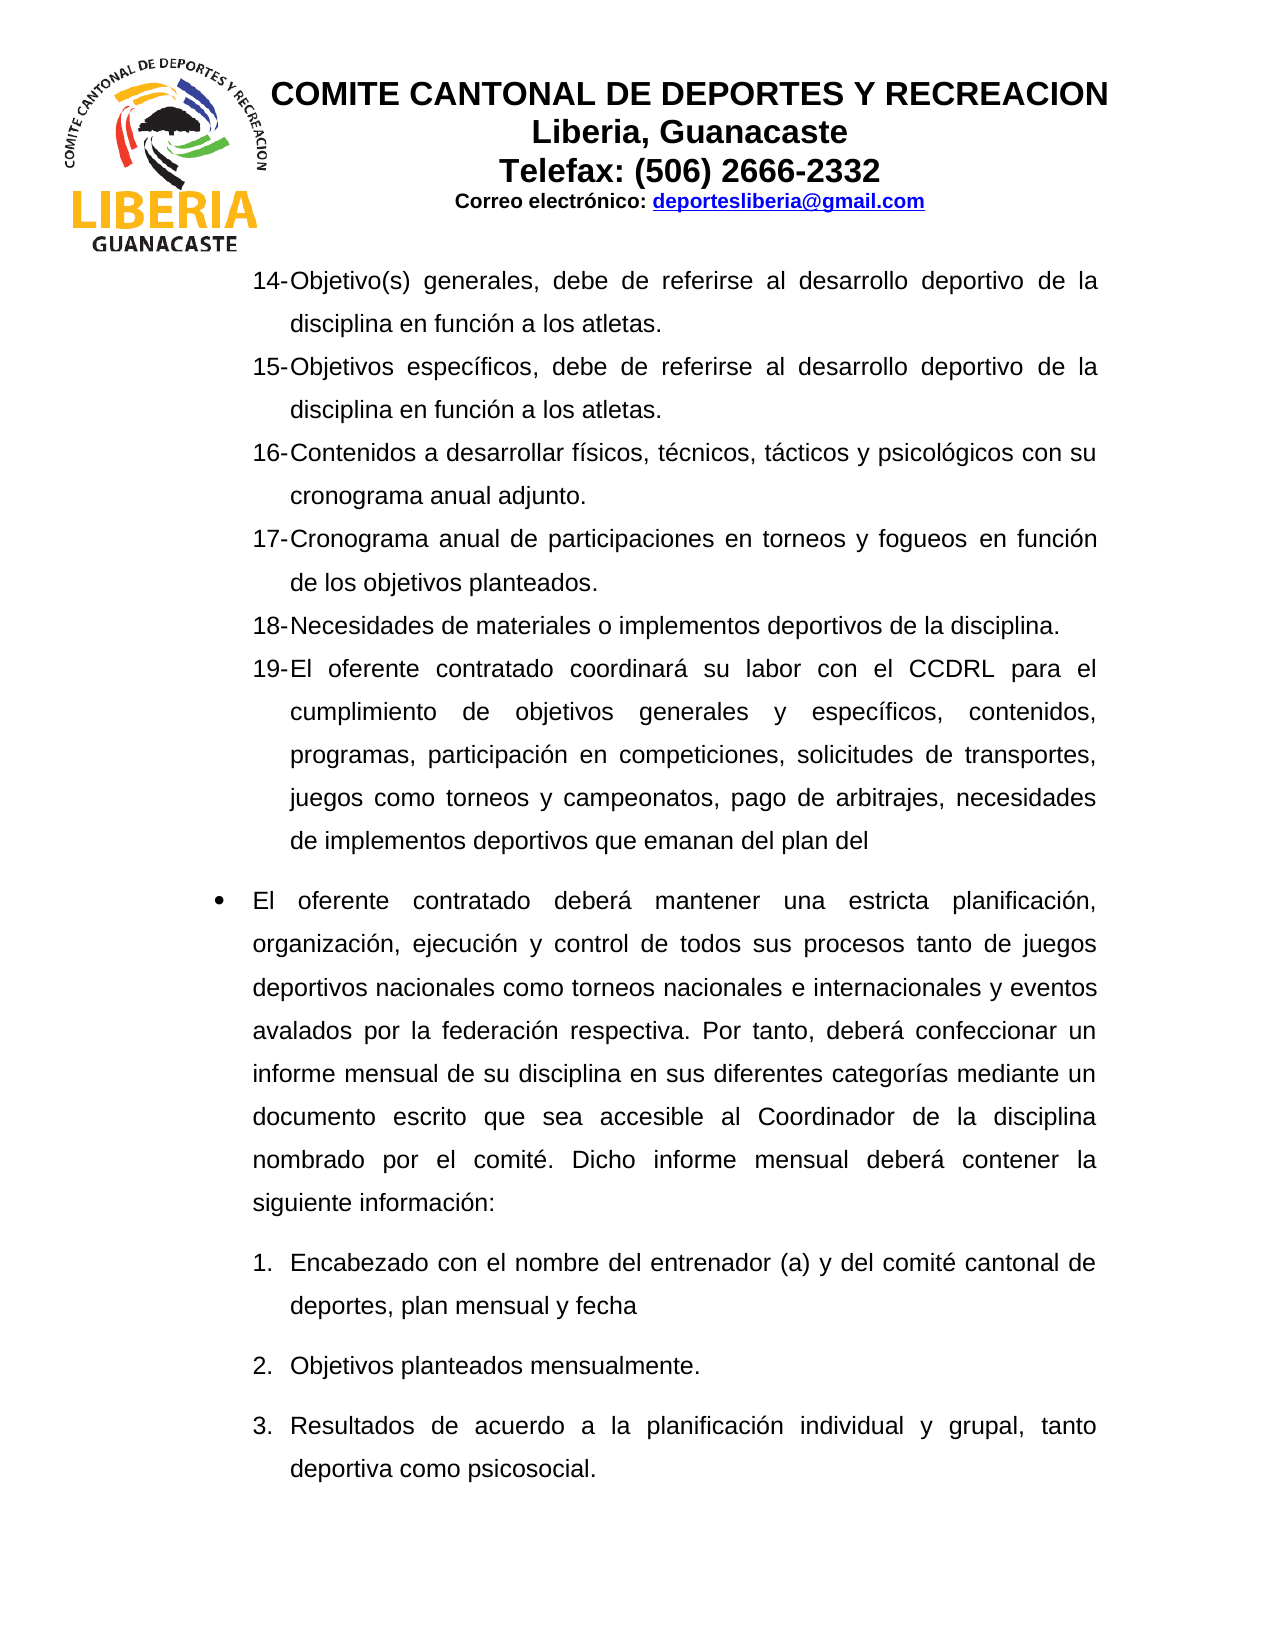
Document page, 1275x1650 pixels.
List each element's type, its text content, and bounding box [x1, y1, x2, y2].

list Objetivo(s) generales, debe de referirse al desarrollo deportivo de la disciplina en función a los atletas. [252, 266, 1098, 338]
list Encabezado con el nombre del entrenador (a) y del comité cantonal de deportes, plan mensual y fecha [252, 1248, 1098, 1320]
list El oferente contratado coordinará su labor con el CCDRL para el cumplimiento de objetivos generales y específicos, contenidos, programas, participación en competiciones, solicitudes de transportes, juegos como torneos y campeonatos, pago de arbitrajes, necesidades de implementos deportivos que emanan del plan del [252, 654, 1098, 855]
list Necesidades de materiales o implementos deportivos de la disciplina. [252, 611, 1098, 639]
list Cronograma anual de participaciones en torneos y fogueos en función de los objetivos planteados. [252, 524, 1098, 596]
list Contenidos a desarrollar físicos, técnicos, tácticos y psicológicos con su cronograma anual adjunto. [252, 438, 1098, 510]
list Objetivos específicos, debe de referirse al desarrollo deportivo de la disciplina en función a los atletas. [252, 352, 1098, 424]
list El oferente contratado deberá mantener una estricta planificación, organización, ejecución y control de todos sus procesos tanto de juegos deportivos nacionales como torneos nacionales e internacionales y eventos avalados por la federación respectiva. Por tanto, deberá confeccionar un informe mensual de su disciplina en sus diferentes categorías mediante un documento escrito que sea accesible al Coordinador de la disciplina nombrado por el comité. Dicho informe mensual deberá contener la siguiente información: [215, 886, 1098, 1217]
list Objetivos planteados mensualmente. [252, 1351, 1098, 1379]
picture [63, 50, 267, 251]
list Resultados de acuerdo a la planificación individual y grupal, tanto deportiva como psicosocial. [252, 1411, 1098, 1482]
